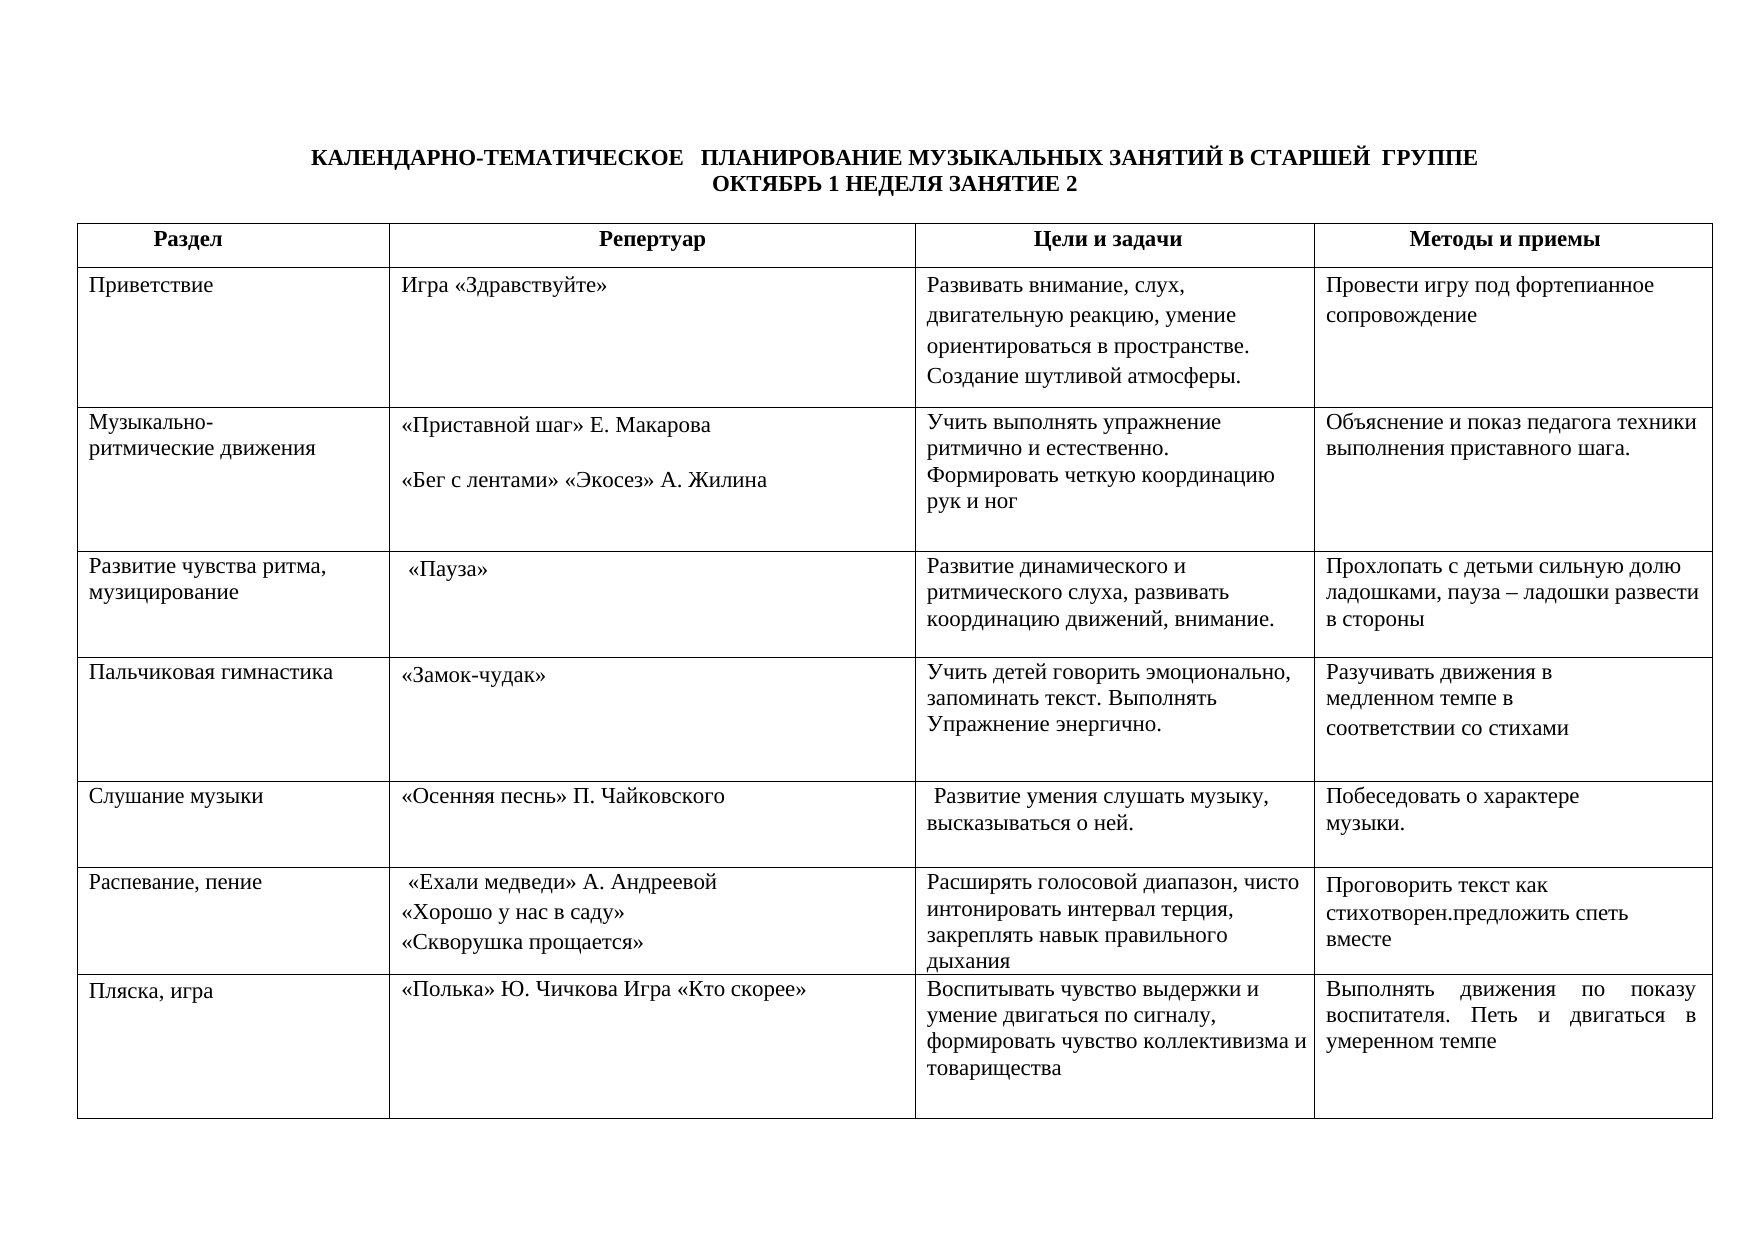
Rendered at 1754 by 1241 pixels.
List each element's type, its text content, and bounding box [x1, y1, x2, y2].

table_cell Распевание, пение [78, 868, 389, 974]
table_cell Провести игру под фортепианное сопровождение [1315, 268, 1712, 407]
table_cell Проговорить текст как стихотворен.предложить спеть вместе [1315, 868, 1712, 974]
text ОКТЯБРЬ 1 НЕДЕЛЯ ЗАНЯТИЕ 2 [64, 170, 1725, 196]
table_cell Приветствие [78, 268, 389, 407]
table_cell Развитие чувства ритма, музицирование [78, 552, 389, 657]
table_cell Расширять голосовой диапазон, чисто интонировать интервал терция, закреплять навык правильного дыхания [916, 868, 1314, 974]
table_cell «Ехали медведи» А. Андреевой «Хорошо у нас в саду» «Скворушка прощается» [390, 868, 915, 974]
table_cell Развитие динамического и ритмического слуха, развивать координацию движений, внимание. [916, 552, 1314, 657]
table_cell Развивать внимание, слух, двигательную реакцию, умение ориентироваться в пространстве. Создание шутливой атмосферы. [916, 268, 1314, 407]
table_cell «Полька» Ю. Чичкова Игра «Кто скорее» [390, 975, 915, 1118]
table_cell «Пауза» [390, 552, 915, 657]
table_cell Учить выполнять упражнение ритмично и естественно. Формировать четкую координацию рук и ног [916, 408, 1314, 551]
table_cell Развитие умения слушать музыку, высказываться о ней. [916, 782, 1314, 867]
table_cell «Замок-чудак» [390, 658, 915, 781]
table_cell «Приставной шаг» Е. Макарова «Бег с лентами» «Экосез» А. Жилина [390, 408, 915, 551]
table_cell Игра «Здравствуйте» [390, 268, 915, 407]
table_cell Разучивать движения в медленном темпе в соответствии со стихами [1315, 658, 1712, 781]
table_cell Пальчиковая гимнастика [78, 658, 389, 781]
text КАЛЕНДАРНО-ТЕМАТИЧЕСКОЕ ПЛАНИРОВАНИЕ МУЗЫКАЛЬНЫХ ЗАНЯТИЙ В СТАРШЕЙ ГРУППЕ [64, 144, 1725, 170]
table_header Репертуар [390, 224, 915, 267]
table_header Раздел [78, 224, 389, 267]
table_header Цели и задачи [916, 224, 1314, 267]
table_cell Побеседовать о характере музыки. [1315, 782, 1712, 867]
table_header Методы и приемы [1315, 224, 1712, 267]
table_cell Учить детей говорить эмоционально, запоминать текст. Выполнять Упражнение энергично. [916, 658, 1314, 781]
table_cell Пляска, игра [78, 975, 389, 1118]
table_cell Выполнять движения по показу воспитателя. Петь и двигаться в умеренном темпе [1315, 975, 1712, 1118]
table_cell Воспитывать чувство выдержки и умение двигаться по сигналу, формировать чувство коллективизма и товарищества [916, 975, 1314, 1118]
table_cell Музыкально- ритмические движения [78, 408, 389, 551]
table_cell Прохлопать с детьми сильную долю ладошками, пауза – ладошки развести в стороны [1315, 552, 1712, 657]
table_cell Слушание музыки [78, 782, 389, 867]
table_cell «Осенняя песнь» П. Чайковского [390, 782, 915, 867]
table_cell Объяснение и показ педагога техники выполнения приставного шага. [1315, 408, 1712, 551]
